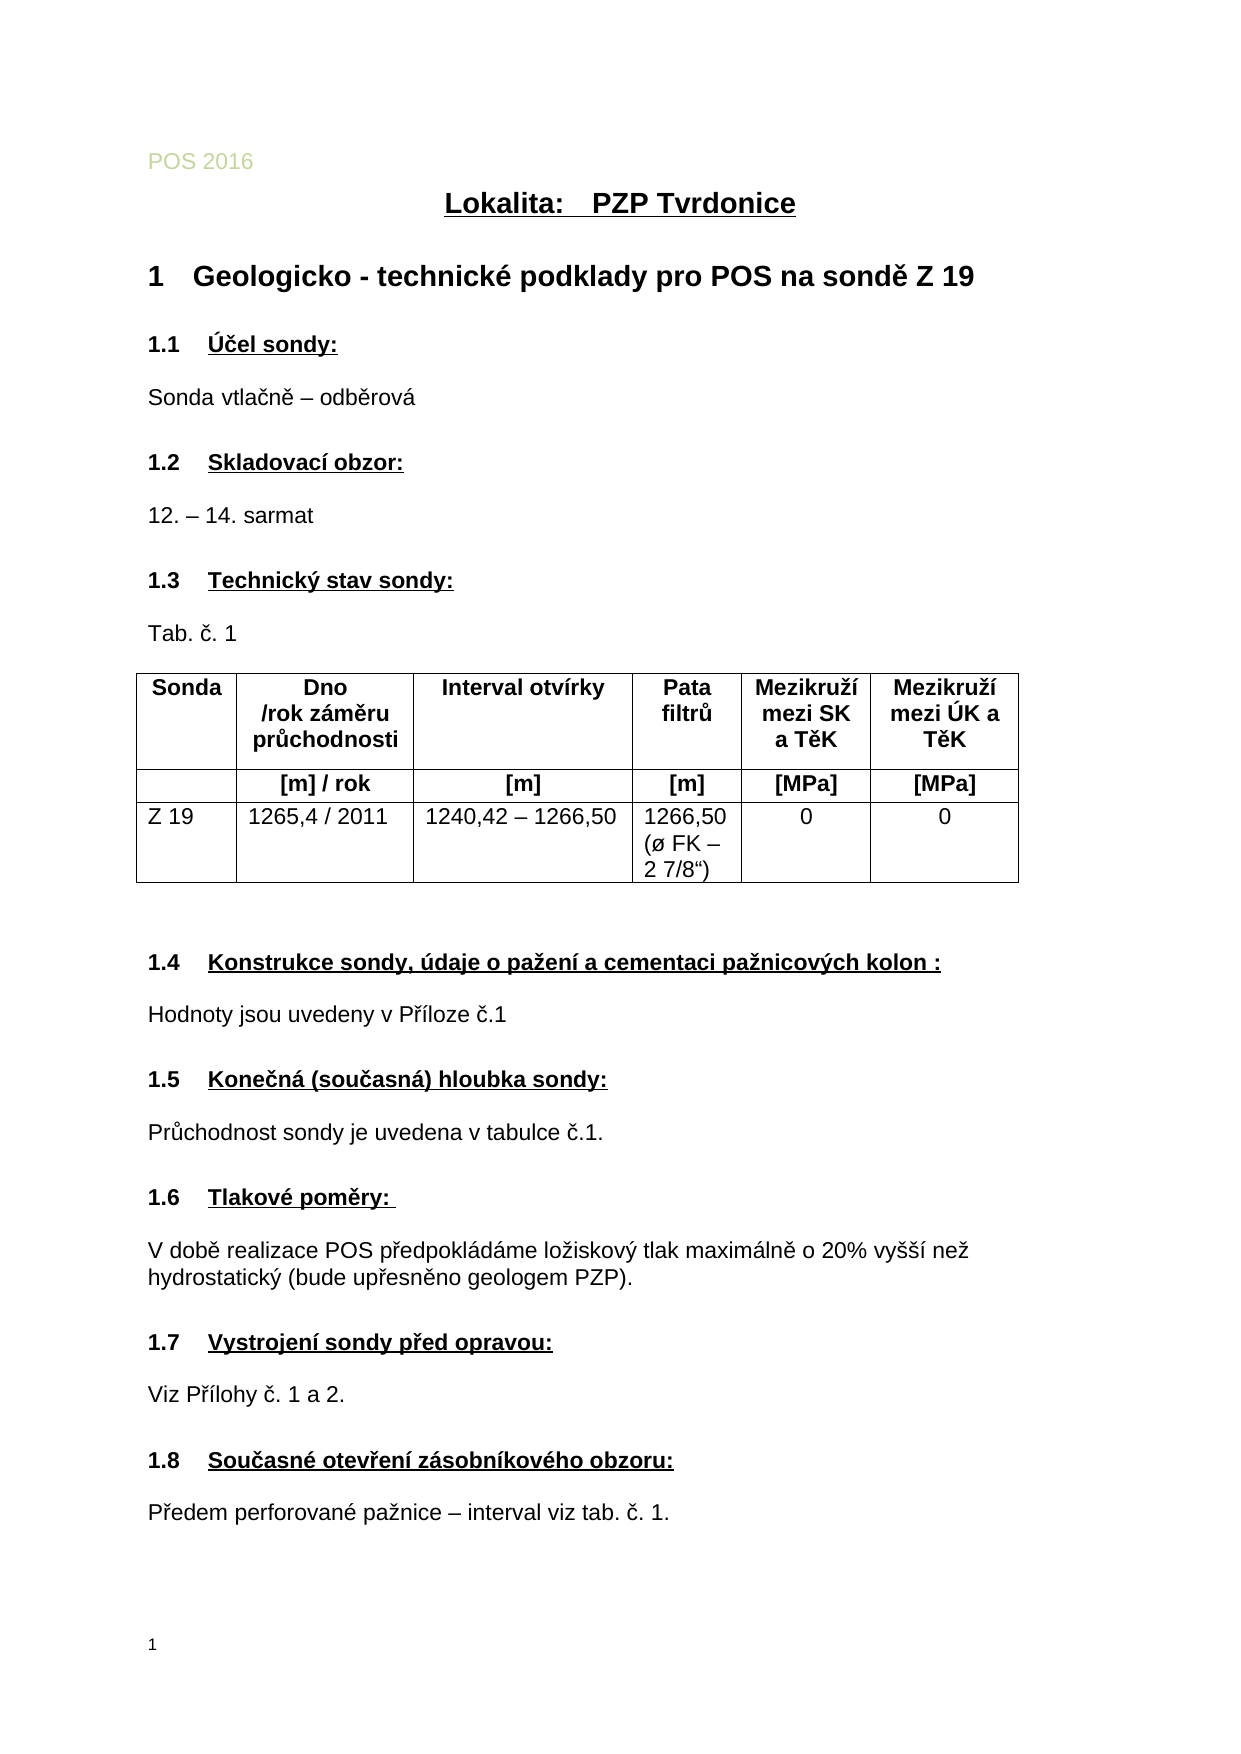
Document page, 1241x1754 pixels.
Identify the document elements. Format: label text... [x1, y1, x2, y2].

text Tab. č. 1 [148, 620, 1093, 646]
table_cell [m] [414, 770, 632, 802]
table_cell 1265,4 / 2011 [237, 803, 413, 882]
table_cell 0 [871, 803, 1018, 882]
subtitle Geologicko - technické podklady pro POS na sondě Z 19 [148, 259, 1093, 292]
table_header Pata filtrů [633, 674, 741, 769]
table_cell [MPa] [871, 770, 1018, 802]
text V době realizace POS předpokládáme ložiskový tlak maximálně o 20% vyšší než hydrostatický (bude upřesněno geologem PZP). [148, 1237, 1093, 1290]
table_header Dno /rok záměru průchodnosti [237, 674, 413, 769]
subtitle Skladovací obzor: [148, 449, 1093, 476]
table_cell [m] [633, 770, 741, 802]
table_header Sonda [137, 674, 236, 769]
text Sonda vtlačně – odběrová [148, 384, 1093, 410]
table_cell [m] / rok [237, 770, 413, 802]
subtitle Tlakové poměry: [148, 1184, 1093, 1211]
table_cell 0 [742, 803, 870, 882]
text Hodnoty jsou uvedeny v Příloze č.1 [148, 1001, 1093, 1028]
table_cell Z 19 [137, 803, 236, 882]
subtitle Konstrukce sondy, údaje o pažení a cementaci pažnicových kolon : [148, 948, 1093, 975]
text Viz Přílohy č. 1 a 2. [148, 1381, 1093, 1408]
table_cell [MPa] [742, 770, 870, 802]
text POS 2016 [148, 148, 1093, 174]
table_header Interval otvírky [414, 674, 632, 769]
text Předem perforované pažnice – interval viz tab. č. 1. [148, 1499, 1093, 1526]
subtitle Současné otevření zásobníkového obzoru: [148, 1447, 1093, 1473]
subtitle Účel sondy: [148, 331, 1093, 358]
text Lokalita: PZP Tvrdonice [148, 186, 1093, 220]
table_header Mezikruží mezi SK a TěK [742, 674, 870, 769]
table_cell 1266,50 (ø FK – 2 7/8“) [633, 803, 741, 882]
subtitle Technický stav sondy: [148, 567, 1093, 593]
text Průchodnost sondy je uvedena v tabulce č.1. [148, 1119, 1093, 1146]
text 12. – 14. sarmat [148, 502, 1093, 528]
table_cell [137, 770, 236, 802]
table_header Mezikruží mezi ÚK a TěK [871, 674, 1018, 769]
subtitle Vystrojení sondy před opravou: [148, 1329, 1093, 1355]
table_cell 1240,42 – 1266,50 [414, 803, 632, 882]
subtitle Konečná (současná) hloubka sondy: [148, 1066, 1093, 1093]
